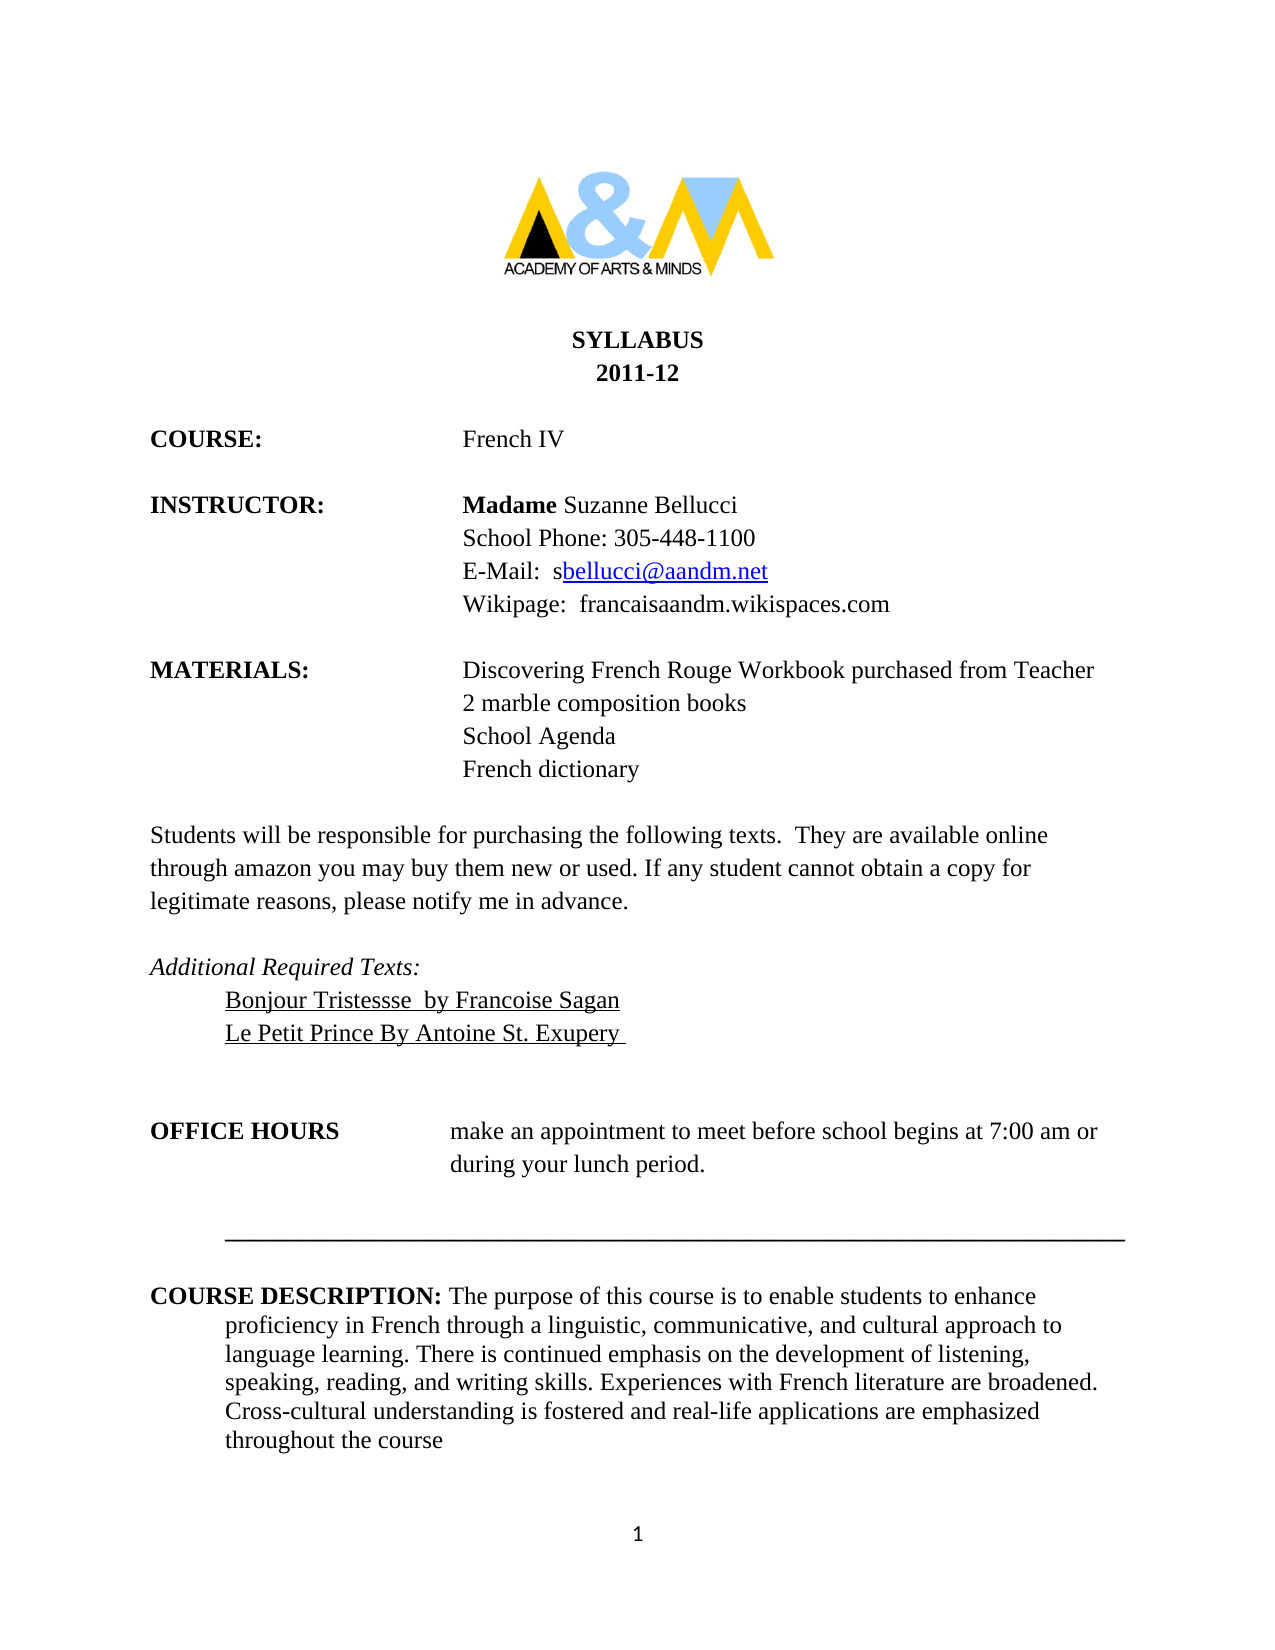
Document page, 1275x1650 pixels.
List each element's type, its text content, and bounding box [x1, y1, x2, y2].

text Bonjour Tristessse by Francoise Sagan [150, 985, 1125, 1013]
text OFFICE HOURS make an appointment to meet before school begins at 7:00 am or during your lunch period. [150, 1116, 1125, 1178]
text COURSE DESCRIPTION: The purpose of this course is to enable students to enhance proficiency in French through a linguistic, communicative, and cultural approach to language learning. There is continued emphasis on the development of listening, speaking, reading, and writing skills. Experiences with French literature are broadened. Cross-cultural understanding is fostered and real-life applications are emphasized throughout the course [150, 1281, 1113, 1454]
text French dictionary [450, 754, 1125, 783]
text Wikipage: francaisaandm.wikispaces.com [150, 589, 1125, 618]
text School Agenda [150, 721, 1125, 750]
text E-Mail: sbellucci@aandm.net [150, 556, 1125, 585]
text Students will be responsible for purchasing the following texts. They are available online through amazon you may buy them new or used. If any student cannot obtain a copy for legitimate reasons, please notify me in advance. [150, 820, 1125, 915]
text SYLLABUS [150, 325, 1125, 354]
text COURSE: French IV [150, 424, 1125, 453]
text INSTRUCTOR: Madame Suzanne Bellucci [150, 490, 1125, 519]
text 2 marble composition books [150, 688, 1125, 717]
text 2011-12 [150, 358, 1125, 387]
text Le Petit Prince By Antoine St. Exupery [150, 1018, 1125, 1047]
text Additional Required Texts: [150, 952, 1125, 981]
text School Phone: 305-448-1100 [150, 523, 1125, 552]
text ________________________________________________________________________ [150, 1215, 1125, 1244]
text MATERIALS: Discovering French Rouge Workbook purchased from Teacher [150, 655, 1125, 684]
picture [475, 150, 800, 300]
